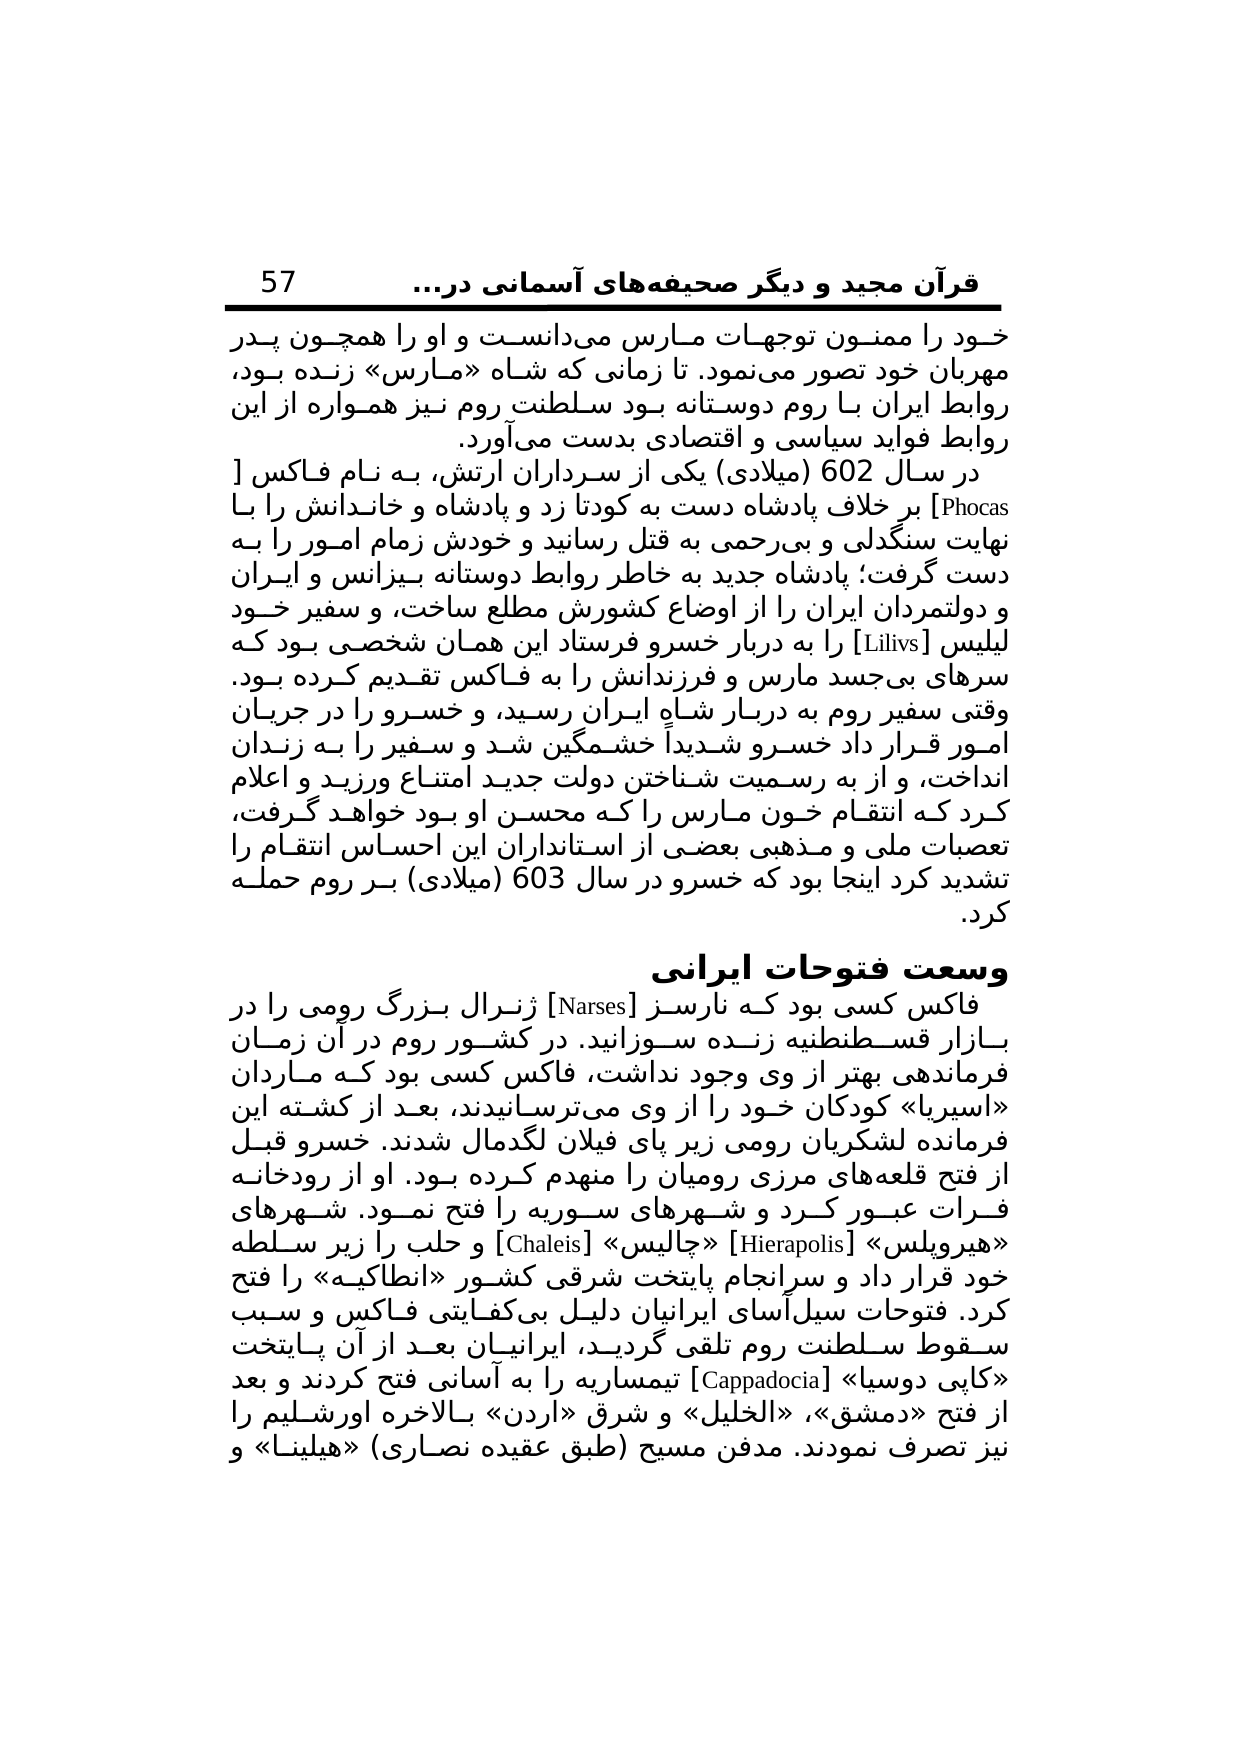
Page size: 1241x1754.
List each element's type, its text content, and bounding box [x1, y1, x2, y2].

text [230, 318, 1010, 454]
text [230, 987, 1010, 1463]
text در سال 602 (میلادی) یکی از سرداران ارتش، به نام فاکس [Phocas] بر خلاف پادشاه دست به کودتا زد و پادشاه و خاندانش را با نهایت سنگدلی و بی‌رحمی به قتل رسانید و خودش زمام امور را به دست گرفت؛ پادشاه جدید به خاطر روابط دوستانه بیزانس و ایران و دولتمردان ایران را از اوضاع کشورش مطلع ساخت، و سفیر خود لیلیس [Lilivs] را به دربار خسرو فرستاد این همان شخصی بود که سرهای بی‌جسد مارس و فرزندانش را به فاکس تقدیم کرده بود. وقتی سفیر روم به دربار شاه ایران رسید، و خسرو را در جریان امور قرار داد خسرو شدیداً خشمگین شد و سفیر را به زندان انداخت، و از به رسمیت شناختن دولت جدید امتناع ورزید و اعلام کرد که انتقام خون مارس را که محسن او بود خواهد گرفت، تعصبات ملی و مذهبی بعضی از استانداران این احساس انتقام را تشدید کرد اینجا بود که خسرو در سال 603 (میلادی) بر روم حمله کرد. [230, 454, 1010, 930]
text وسعت فتوحات ایرانی [230, 948, 1010, 987]
